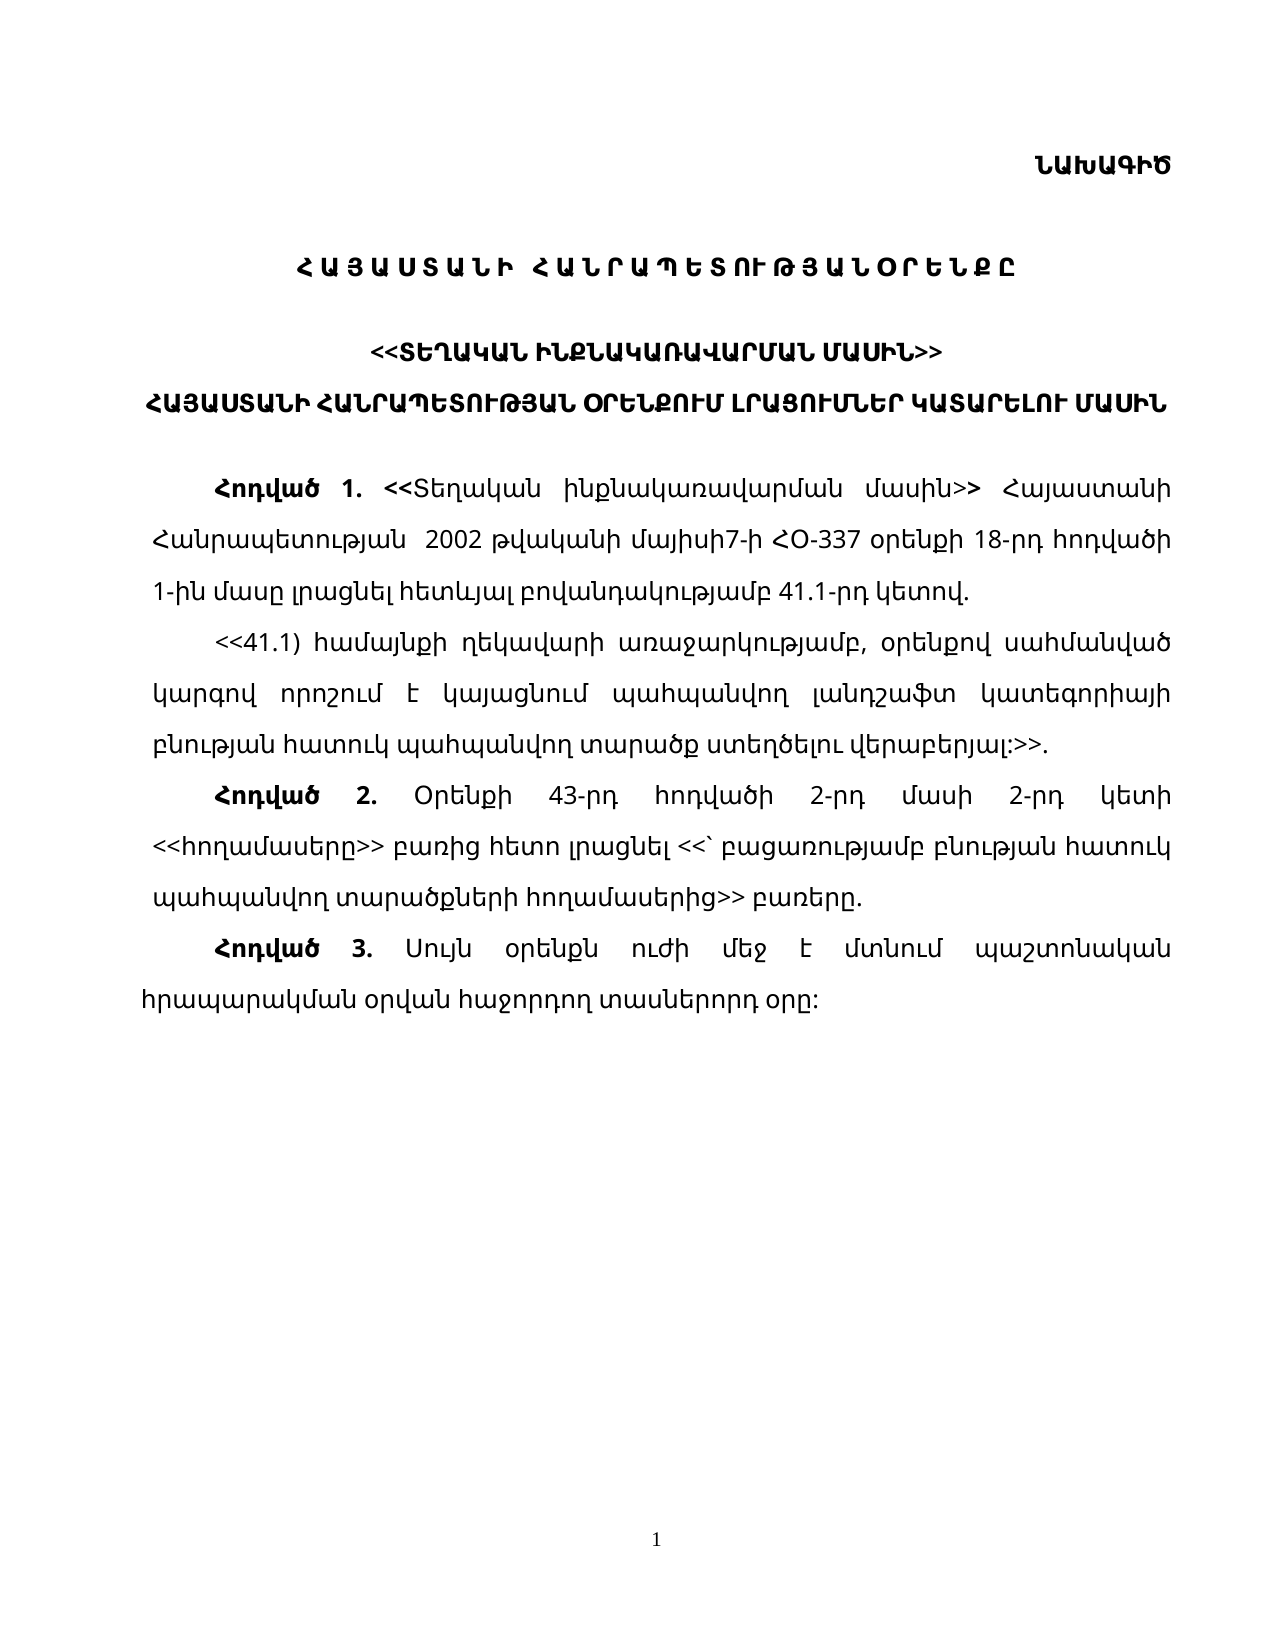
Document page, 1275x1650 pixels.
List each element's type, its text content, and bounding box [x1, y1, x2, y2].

text Հոդված 3. Սույն օրենքն ուժի մեջ է մտնում պաշտոնական հրապարակման օրվան հաջորդող տասներորդ օրը: [141, 930, 1172, 1016]
text <<41.1) համայնքի ղեկավարի առաջարկությամբ, օրենքով սահմանված կարգով որոշում է կայացնում պահպանվող լանդշաֆտ կատեգորիայի բնության հատուկ պահպանվող տարածք ստեղծելու վերաբերյալ:>>. [152, 624, 1172, 760]
text ՆԱԽԱԳԻԾ [141, 148, 1172, 182]
text Հոդված 1. <<Տեղական ինքնակառավարման մասին>> Հայաստանի Հանրապետության 2002 թվականի մայիսի7-ի ՀՕ-337 օրենքի 18-րդ հոդվածի 1-ին մասը լրացնել հետևյալ բովանդակությամբ 41.1-րդ կետով. [152, 471, 1172, 607]
text Հ Ա Յ Ա Ս Տ Ա Ն Ի Հ Ա Ն Ր Ա Պ Ե Տ ՈՒ Թ Յ Ա Ն Օ Ր Ե Ն Ք Ը [141, 250, 1172, 284]
text ՀԱՅԱՍՏԱՆԻ ՀԱՆՐԱՊԵՏՈՒԹՅԱՆ ՕՐԵՆՔՈՒՄ ԼՐԱՑՈՒՄՆԵՐ ԿԱՏԱՐԵԼՈՒ ՄԱՍԻՆ [141, 386, 1172, 420]
text <<ՏԵՂԱԿԱՆ ԻՆՔՆԱԿԱՌԱՎԱՐՄԱՆ ՄԱՍԻՆ>> [141, 335, 1172, 369]
text Հոդված 2. Օրենքի 43-րդ հոդվածի 2-րդ մասի 2-րդ կետի <<հողամասերը>> բառից հետո լրացնել <<` բացառությամբ բնության հատուկ պահպանվող տարածքների հողամասերից>> բառերը. [152, 777, 1172, 913]
